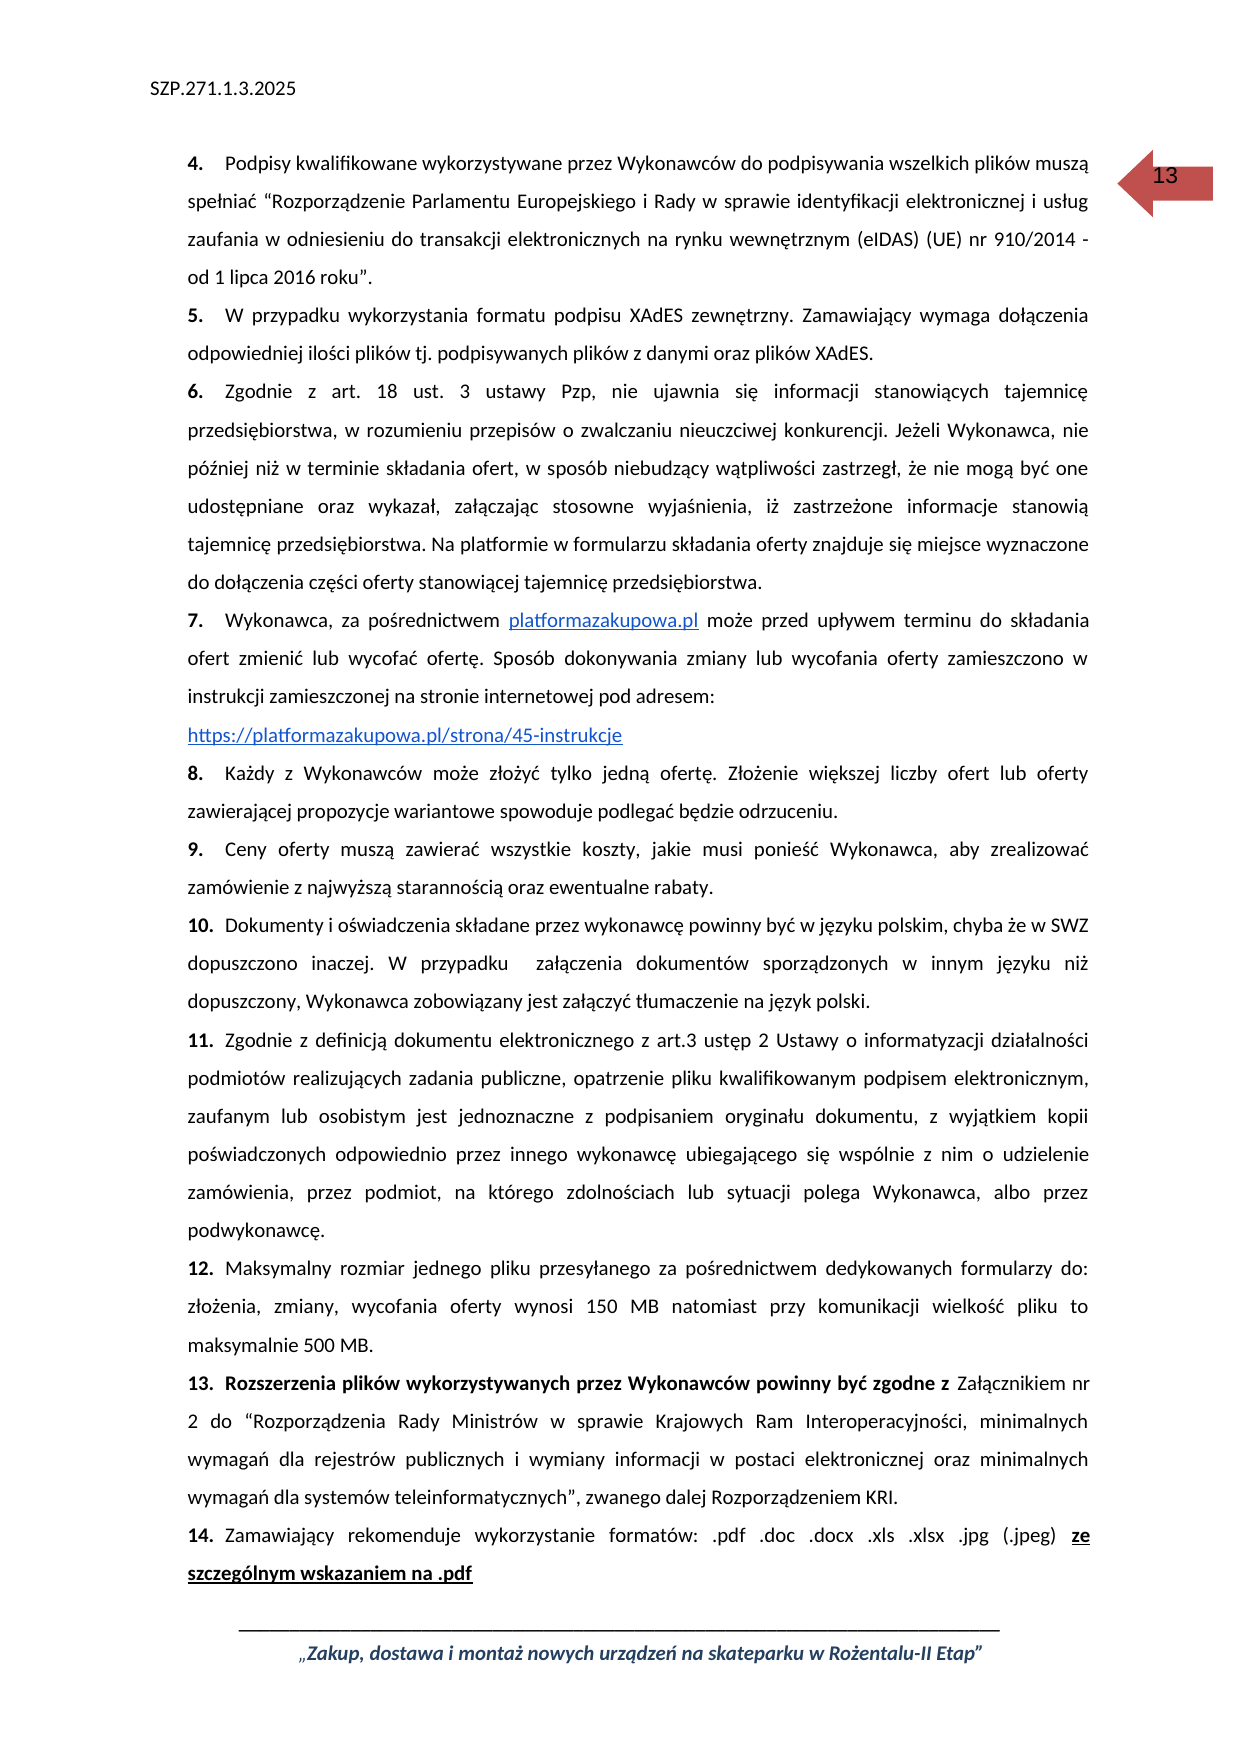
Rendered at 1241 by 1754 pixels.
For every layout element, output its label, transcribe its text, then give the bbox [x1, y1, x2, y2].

list Dokumenty i oświadczenia składane przez wykonawcę powinny być w języku polskim, chyba że w SWZ dopuszczono inaczej. W przypadku załączenia dokumentów sporządzonych w innym języku niż dopuszczony, Wykonawca zobowiązany jest załączyć tłumaczenie na język polski. [187, 912, 1090, 1014]
text https://platformazakupowa.pl/strona/45-instrukcje [187, 722, 1090, 747]
list Każdy z Wykonawców może złożyć tylko jedną ofertę. Złożenie większej liczby ofert lub oferty zawierającej propozycje wariantowe spowoduje podlegać będzie odrzuceniu. [187, 760, 1090, 823]
list Zgodnie z definicją dokumentu elektronicznego z art.3 ustęp 2 Ustawy o informatyzacji działalności podmiotów realizujących zadania publiczne, opatrzenie pliku kwalifikowanym podpisem elektronicznym, zaufanym lub osobistym jest jednoznaczne z podpisaniem oryginału dokumentu, z wyjątkiem kopii poświadczonych odpowiednio przez innego wykonawcę ubiegającego się wspólnie z nim o udzielenie zamówienia, przez podmiot, na którego zdolnościach lub sytuacji polega Wykonawca, albo przez podwykonawcę. [187, 1027, 1090, 1243]
list W przypadku wykorzystania formatu podpisu XAdES zewnętrzny. Zamawiający wymaga dołączenia odpowiedniej ilości plików tj. podpisywanych plików z danymi oraz plików XAdES. [187, 302, 1090, 366]
list Podpisy kwalifikowane wykorzystywane przez Wykonawców do podpisywania wszelkich plików muszą spełniać “Rozporządzenie Parlamentu Europejskiego i Rady w sprawie identyfikacji elektronicznej i usług zaufania w odniesieniu do transakcji elektronicznych na rynku wewnętrznym (eIDAS) (UE) nr 910/2014 - od 1 lipca 2016 roku”. [187, 150, 1090, 290]
list Wykonawca, za pośrednictwem platformazakupowa.pl może przed upływem terminu do składania ofert zmienić lub wycofać ofertę. Sposób dokonywania zmiany lub wycofania oferty zamieszczono w instrukcji zamieszczonej na stronie internetowej pod adresem: [187, 607, 1090, 709]
list Maksymalny rozmiar jednego pliku przesyłanego za pośrednictwem dedykowanych formularzy do: złożenia, zmiany, wycofania oferty wynosi 150 MB natomiast przy komunikacji wielkość pliku to maksymalnie 500 MB. [187, 1256, 1090, 1357]
list Rozszerzenia plików wykorzystywanych przez Wykonawców powinny być zgodne z Załącznikiem nr 2 do “Rozporządzenia Rady Ministrów w sprawie Krajowych Ram Interoperacyjności, minimalnych wymagań dla rejestrów publicznych i wymiany informacji w postaci elektronicznej oraz minimalnych wymagań dla systemów teleinformatycznych”, zwanego dalej Rozporządzeniem KRI. [187, 1370, 1090, 1510]
list Ceny oferty muszą zawierać wszystkie koszty, jakie musi ponieść Wykonawca, aby zrealizować zamówienie z najwyższą starannością oraz ewentualne rabaty. [187, 836, 1090, 900]
list Zamawiający rekomenduje wykorzystanie formatów: .pdf .doc .docx .xls .xlsx .jpg (.jpeg) ze szczególnym wskazaniem na .pdf [187, 1522, 1090, 1586]
list Zgodnie z art. 18 ust. 3 ustawy Pzp, nie ujawnia się informacji stanowiących tajemnicę przedsiębiorstwa, w rozumieniu przepisów o zwalczaniu nieuczciwej konkurencji. Jeżeli Wykonawca, nie później niż w terminie składania ofert, w sposób niebudzący wątpliwości zastrzegł, że nie mogą być one udostępniane oraz wykazał, załączając stosowne wyjaśnienia, iż zastrzeżone informacje stanowią tajemnicę przedsiębiorstwa. Na platformie w formularzu składania oferty znajduje się miejsce wyznaczone do dołączenia części oferty stanowiącej tajemnicę przedsiębiorstwa. [187, 379, 1090, 595]
